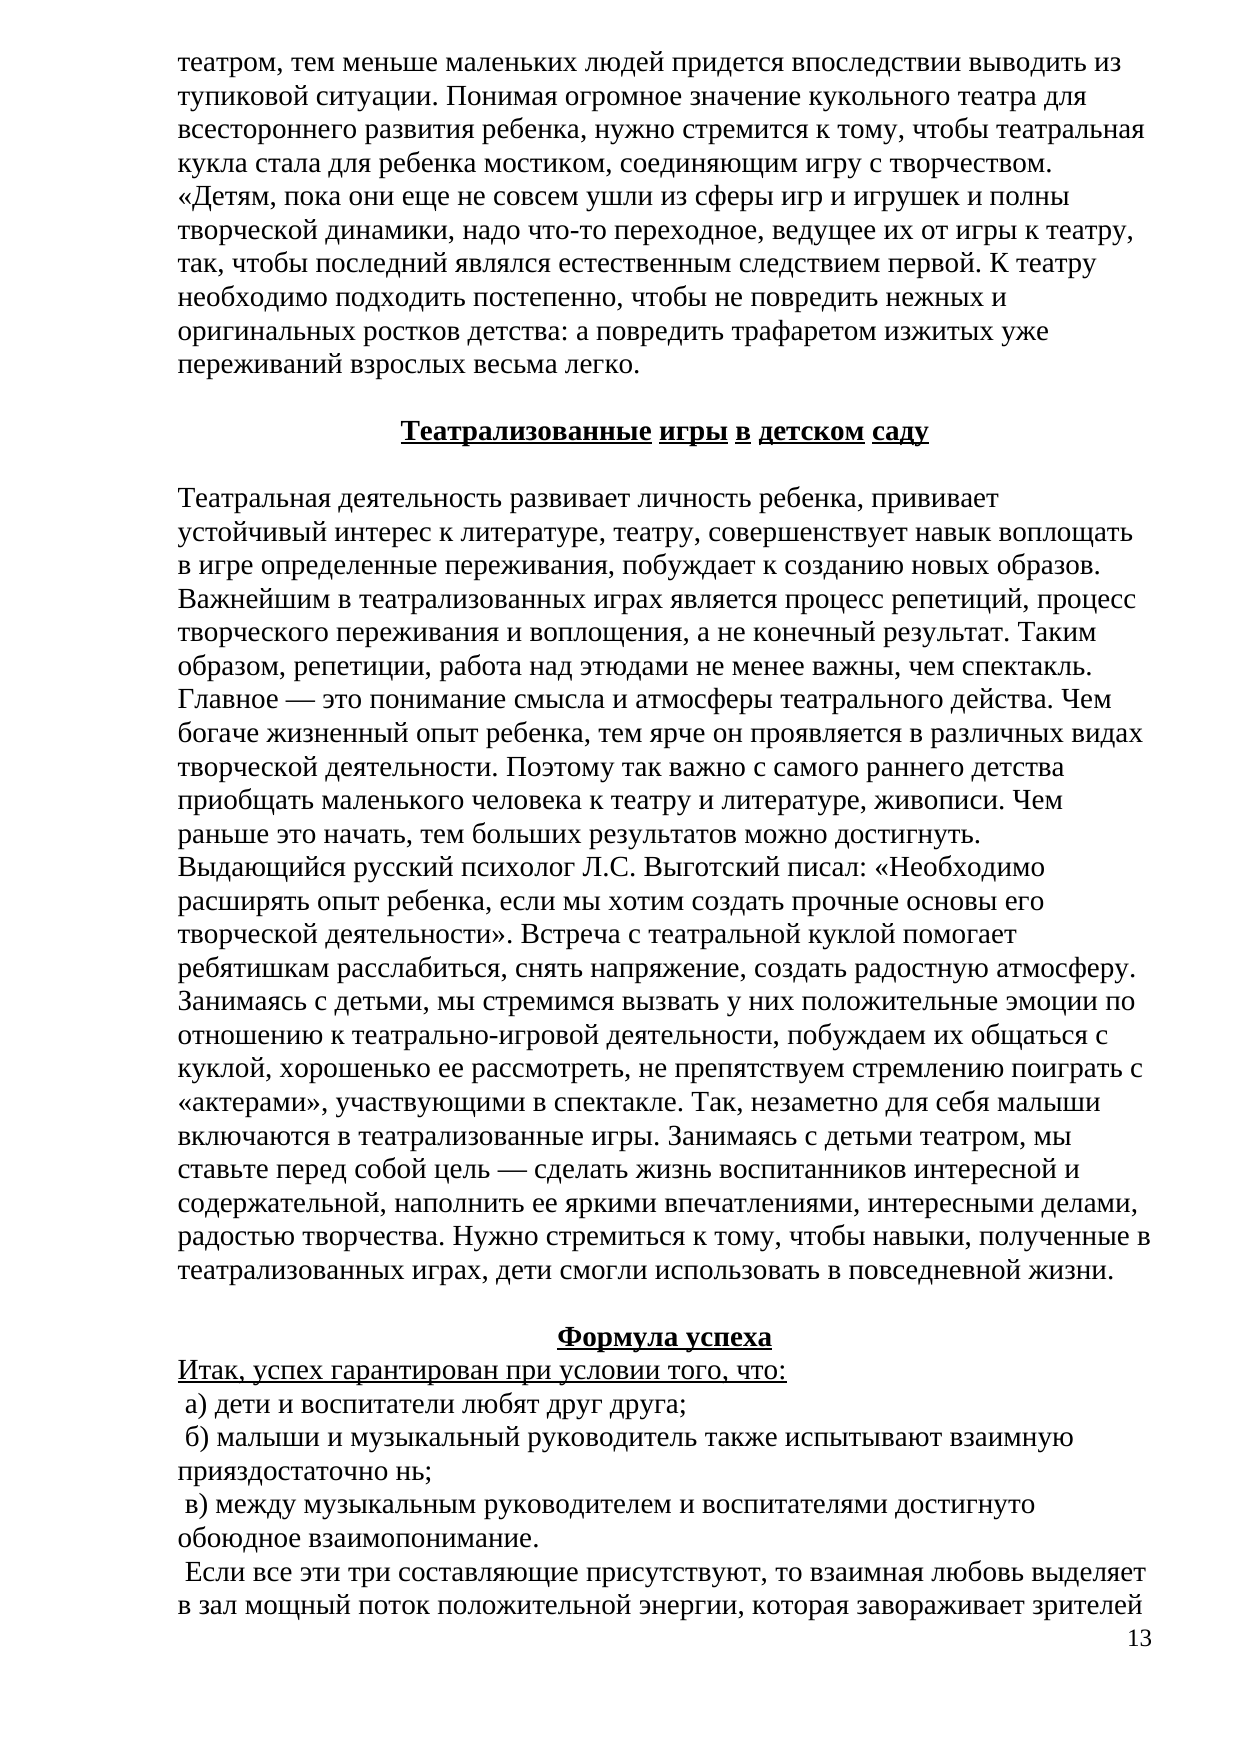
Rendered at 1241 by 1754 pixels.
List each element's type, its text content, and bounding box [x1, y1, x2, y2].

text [177, 1554, 1152, 1621]
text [177, 44, 1152, 380]
text Итак, успех гарантирован при условии того, что: [177, 1352, 1152, 1386]
text Театральная деятельность развивает личность ребенка, прививает устойчивый интерес к литературе, театру, совершенствует навык воплощать в игре определенные переживания, побуждает к созданию новых образов. Важнейшим в театрализованных играх является процесс репетиций, процесс творческого переживания и воплощения, а не конечный результат. Таким образом, репетиции, работа над этюдами не менее важны, чем спектакль. Главное — это понимание смысла и атмосферы театрального действа. Чем богаче жизненный опыт ребенка, тем ярче он проявляется в различных видах творческой деятельности. Поэтому так важно с самого раннего детства приобщать маленького человека к театру и литературе, живописи. Чем раньше это начать, тем больших результатов можно достигнуть. Выдающийся русский психолог Л.С. Выготский писал: «Необходимо расширять опыт ребенка, если мы хотим создать прочные основы его творческой деятельности». Встреча с театральной куклой помогает ребятишкам расслабиться, снять напряжение, создать радостную атмосферу. Занимаясь с детьми, мы стремимся вызвать у них положительные эмоции по отношению к театрально-игровой деятельности, побуждаем их общаться с куклой, хорошенько ее рассмотреть, не препятствуем стремлению поиграть с «актерами», участвующими в спектакле. Так, незаметно для себя малыши включаются в театрализованные игры. Занимаясь с детьми театром, мы ставьте перед собой цель — сделать жизнь воспитанников интересной и содержательной, наполнить ее яркими впечатлениями, интересными делами, радостью творчества. Нужно стремиться к тому, чтобы навыки, полученные в театрализованных играх, дети смогли использовать в повседневной жизни. [177, 480, 1152, 1285]
text Театрализованные игры в детском саду [177, 413, 1152, 447]
text б) малыши и музыкальный руководитель также испытывают взаимную прияздостаточно нь; [177, 1419, 1152, 1487]
text а) дети и воспитатели любят друг друга; [177, 1386, 1152, 1419]
text в) между музыкальным руководителем и воспитателями достигнуто обоюдное взаимопонимание. [177, 1487, 1152, 1554]
text Формула успеха [177, 1319, 1152, 1352]
